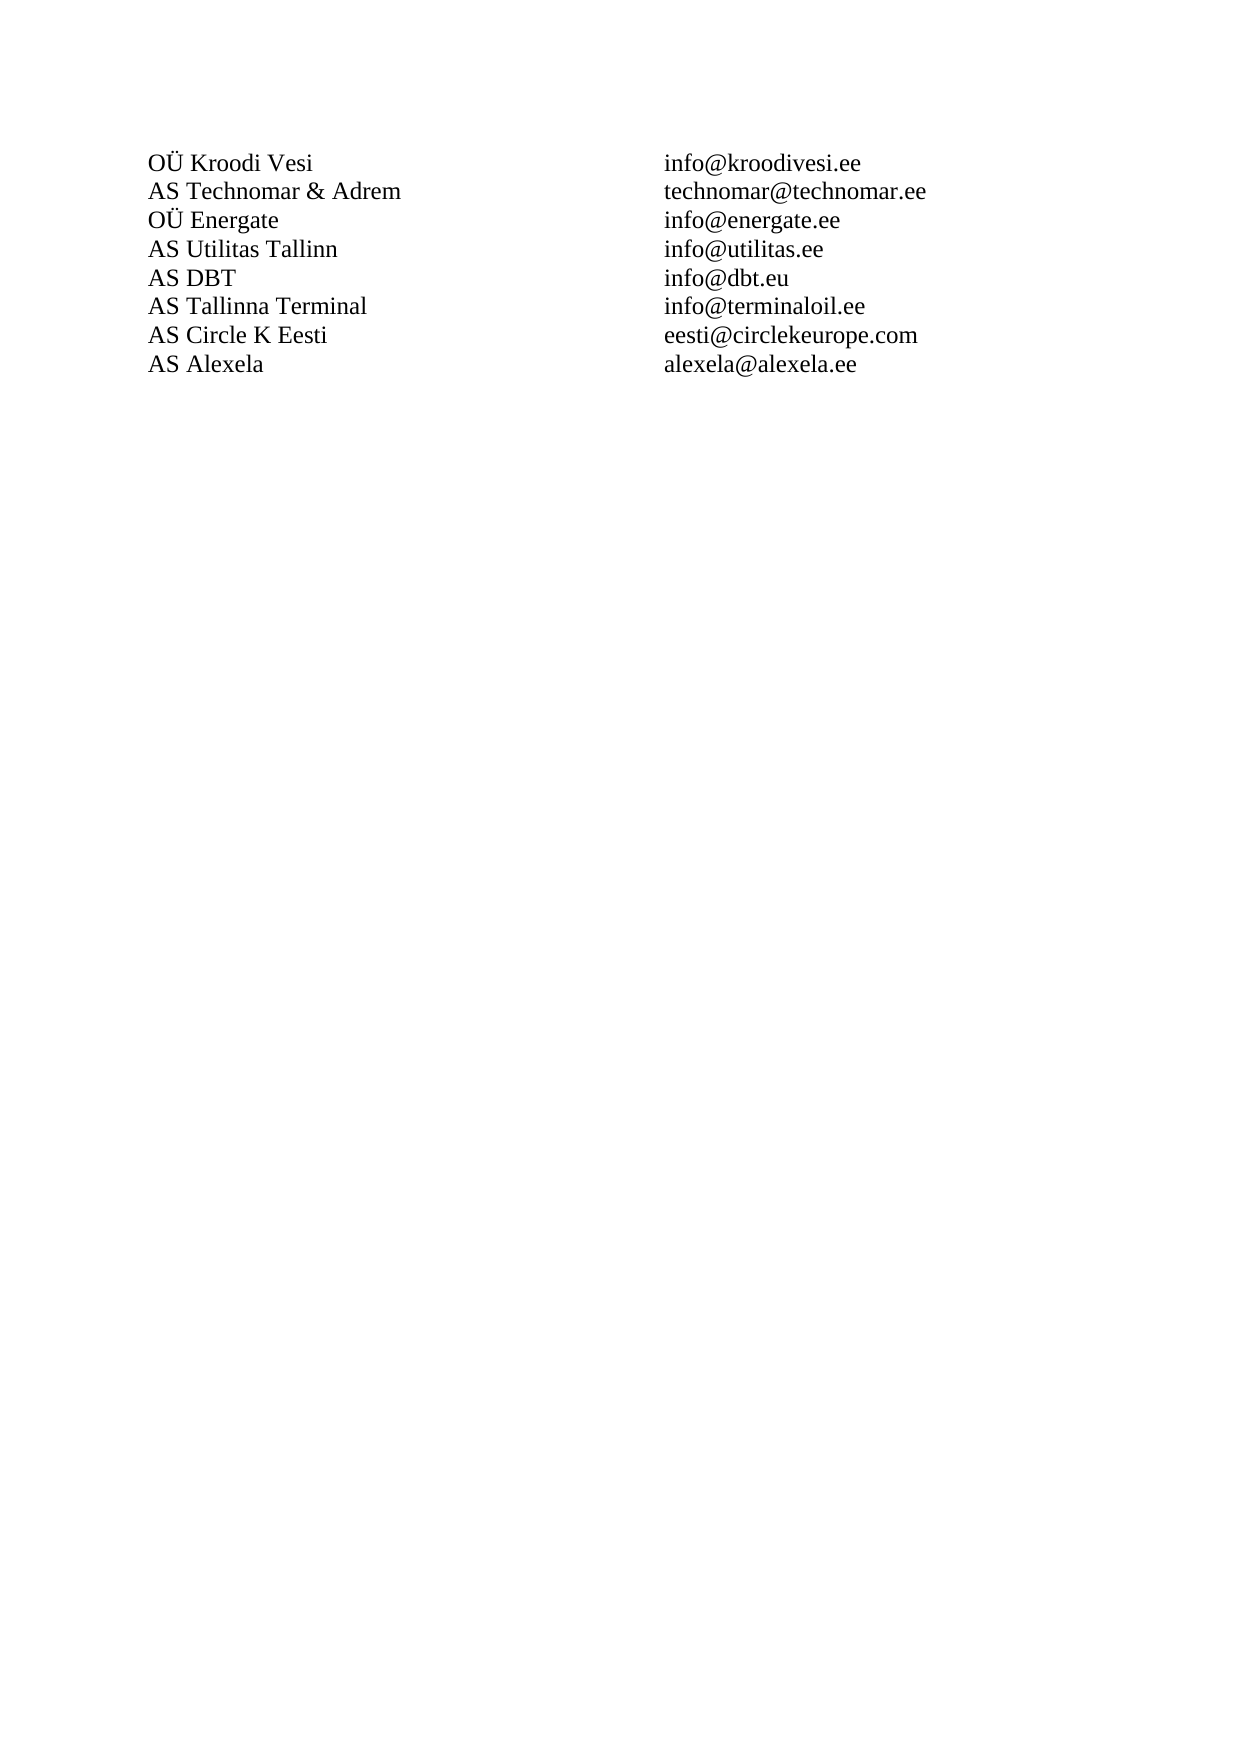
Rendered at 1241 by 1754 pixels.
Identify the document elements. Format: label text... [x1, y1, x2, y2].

text OÜ Energate info@energate.ee [148, 205, 1093, 234]
text AS Utilitas Tallinn info@utilitas.ee [148, 234, 1093, 263]
text AS Alexela alexela@alexela.ee [148, 349, 1093, 378]
text OÜ Kroodi Vesi info@kroodivesi.ee [148, 148, 1093, 176]
text AS Circle K Eesti eesti@circlekeurope.com [148, 320, 1093, 349]
text AS Tallinna Terminal info@terminaloil.ee [148, 291, 1093, 320]
text AS DBT info@dbt.eu [148, 263, 1093, 291]
text AS Technomar & Adrem technomar@technomar.ee [148, 176, 1093, 205]
